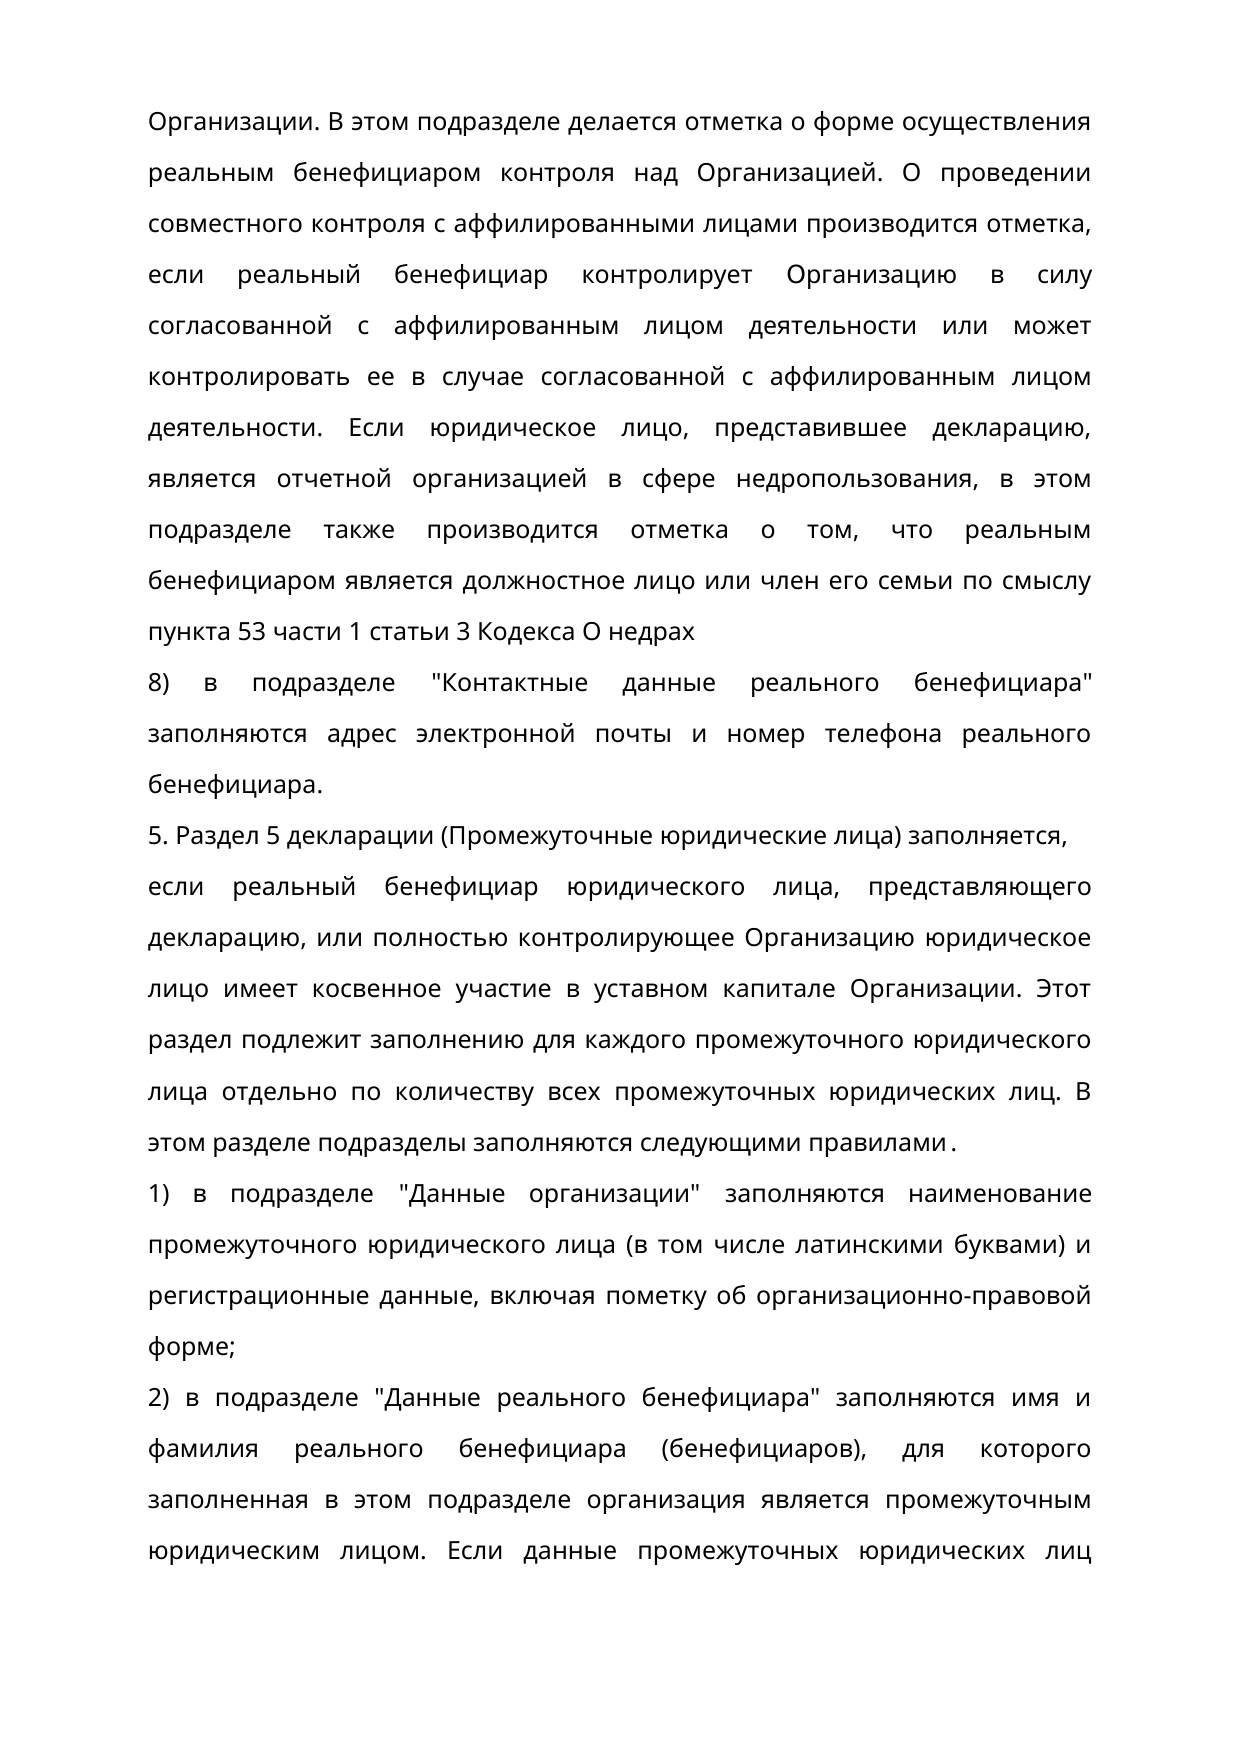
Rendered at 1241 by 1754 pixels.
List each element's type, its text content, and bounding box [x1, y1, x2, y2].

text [148, 103, 1092, 648]
text 8) в подразделе "Контактные данные реального бенефициара" заполняются адрес электронной почты и номер телефона реального бенефициара. [148, 665, 1092, 801]
text 5. Раздел 5 декларации (Промежуточные юридические лица) заполняется, [148, 818, 1092, 852]
text 1) в подразделе "Данные организации" заполняются наименование промежуточного юридического лица (в том числе латинскими буквами) и регистрационные данные, включая пометку об организационно-правовой форме; [148, 1175, 1092, 1362]
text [148, 1379, 1092, 1567]
text если реальный бенефициар юридического лица, представляющего декларацию, или полностью контролирующее Организацию юридическое лицо имеет косвенное участие в уставном капитале Организации. Этот раздел подлежит заполнению для каждого промежуточного юридического лица отдельно по количеству всех промежуточных юридических лиц. В этом разделе подразделы заполняются следующими правилами․ [148, 869, 1092, 1158]
